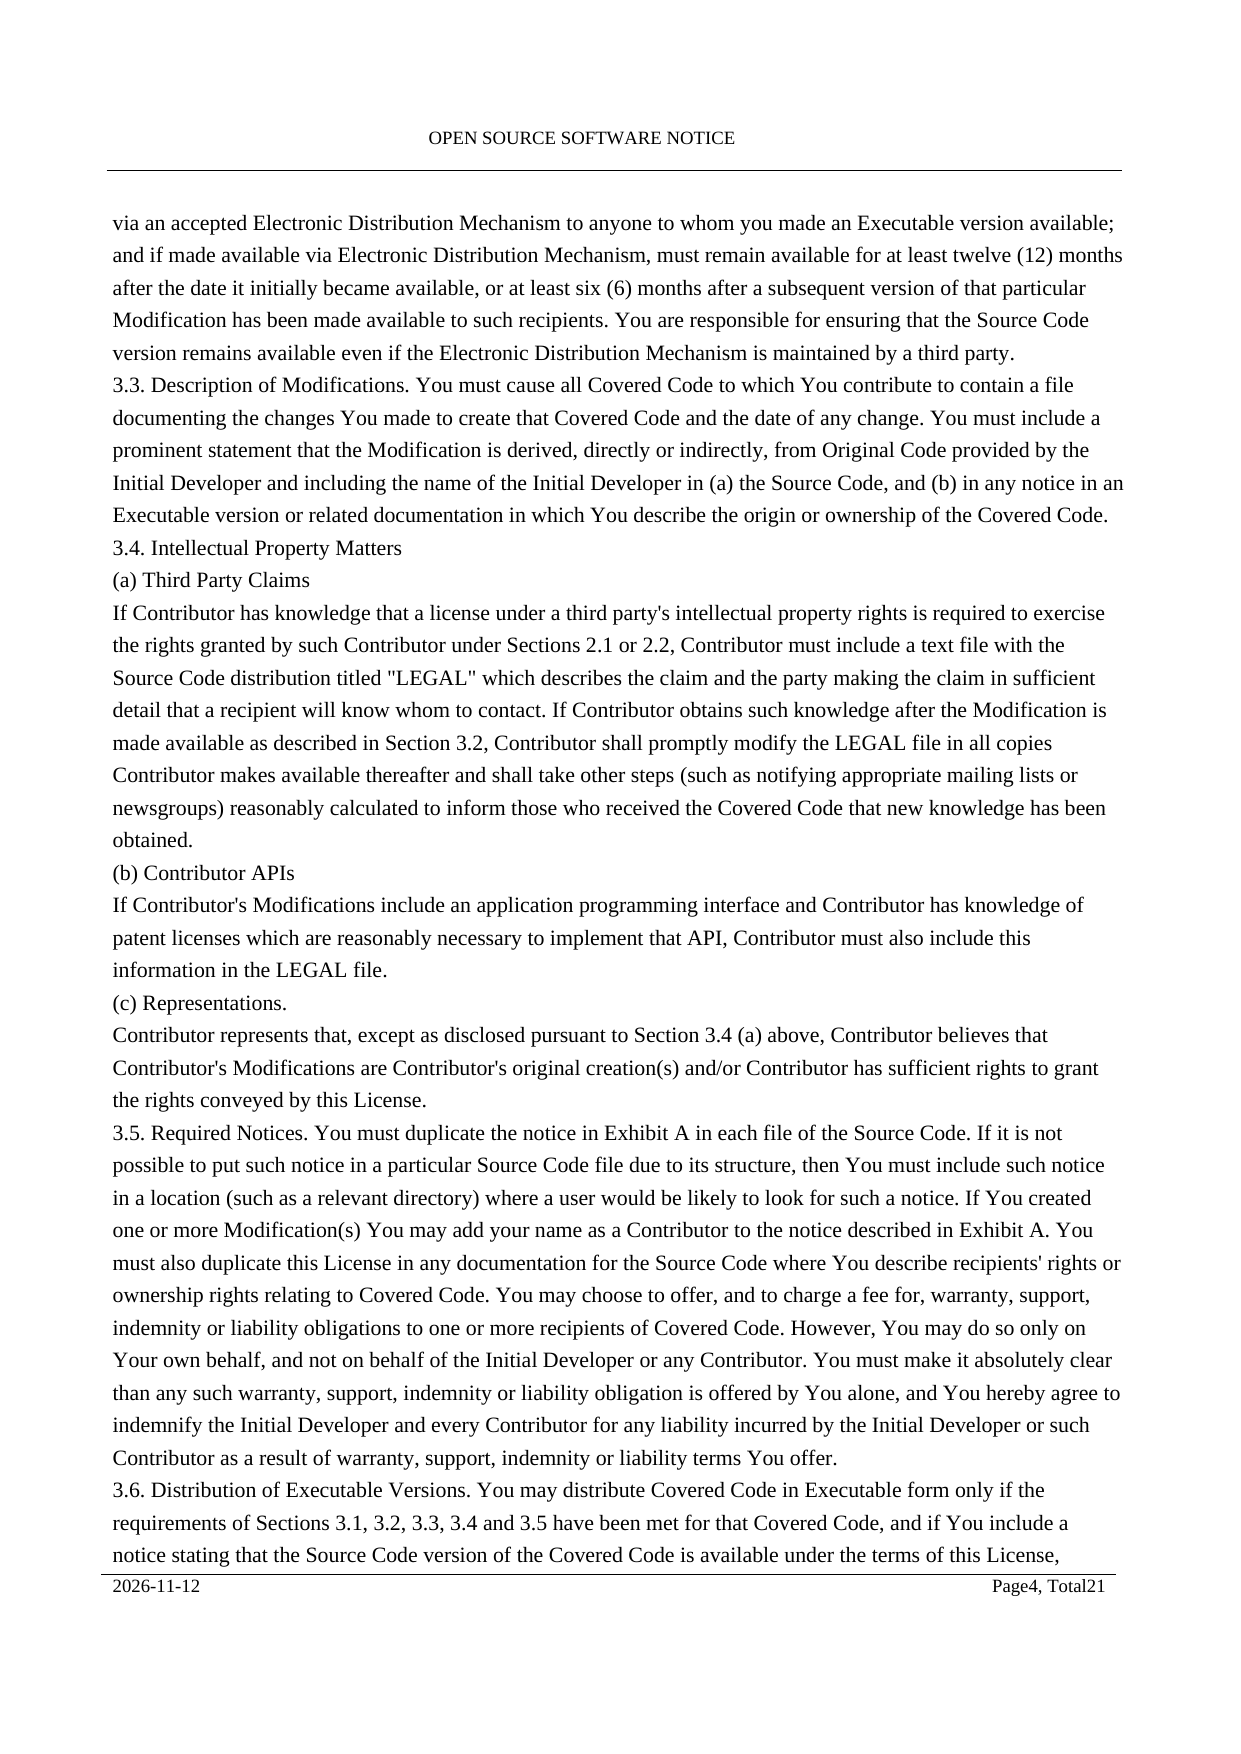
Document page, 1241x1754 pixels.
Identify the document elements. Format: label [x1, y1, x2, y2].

text [112, 206, 1128, 1571]
